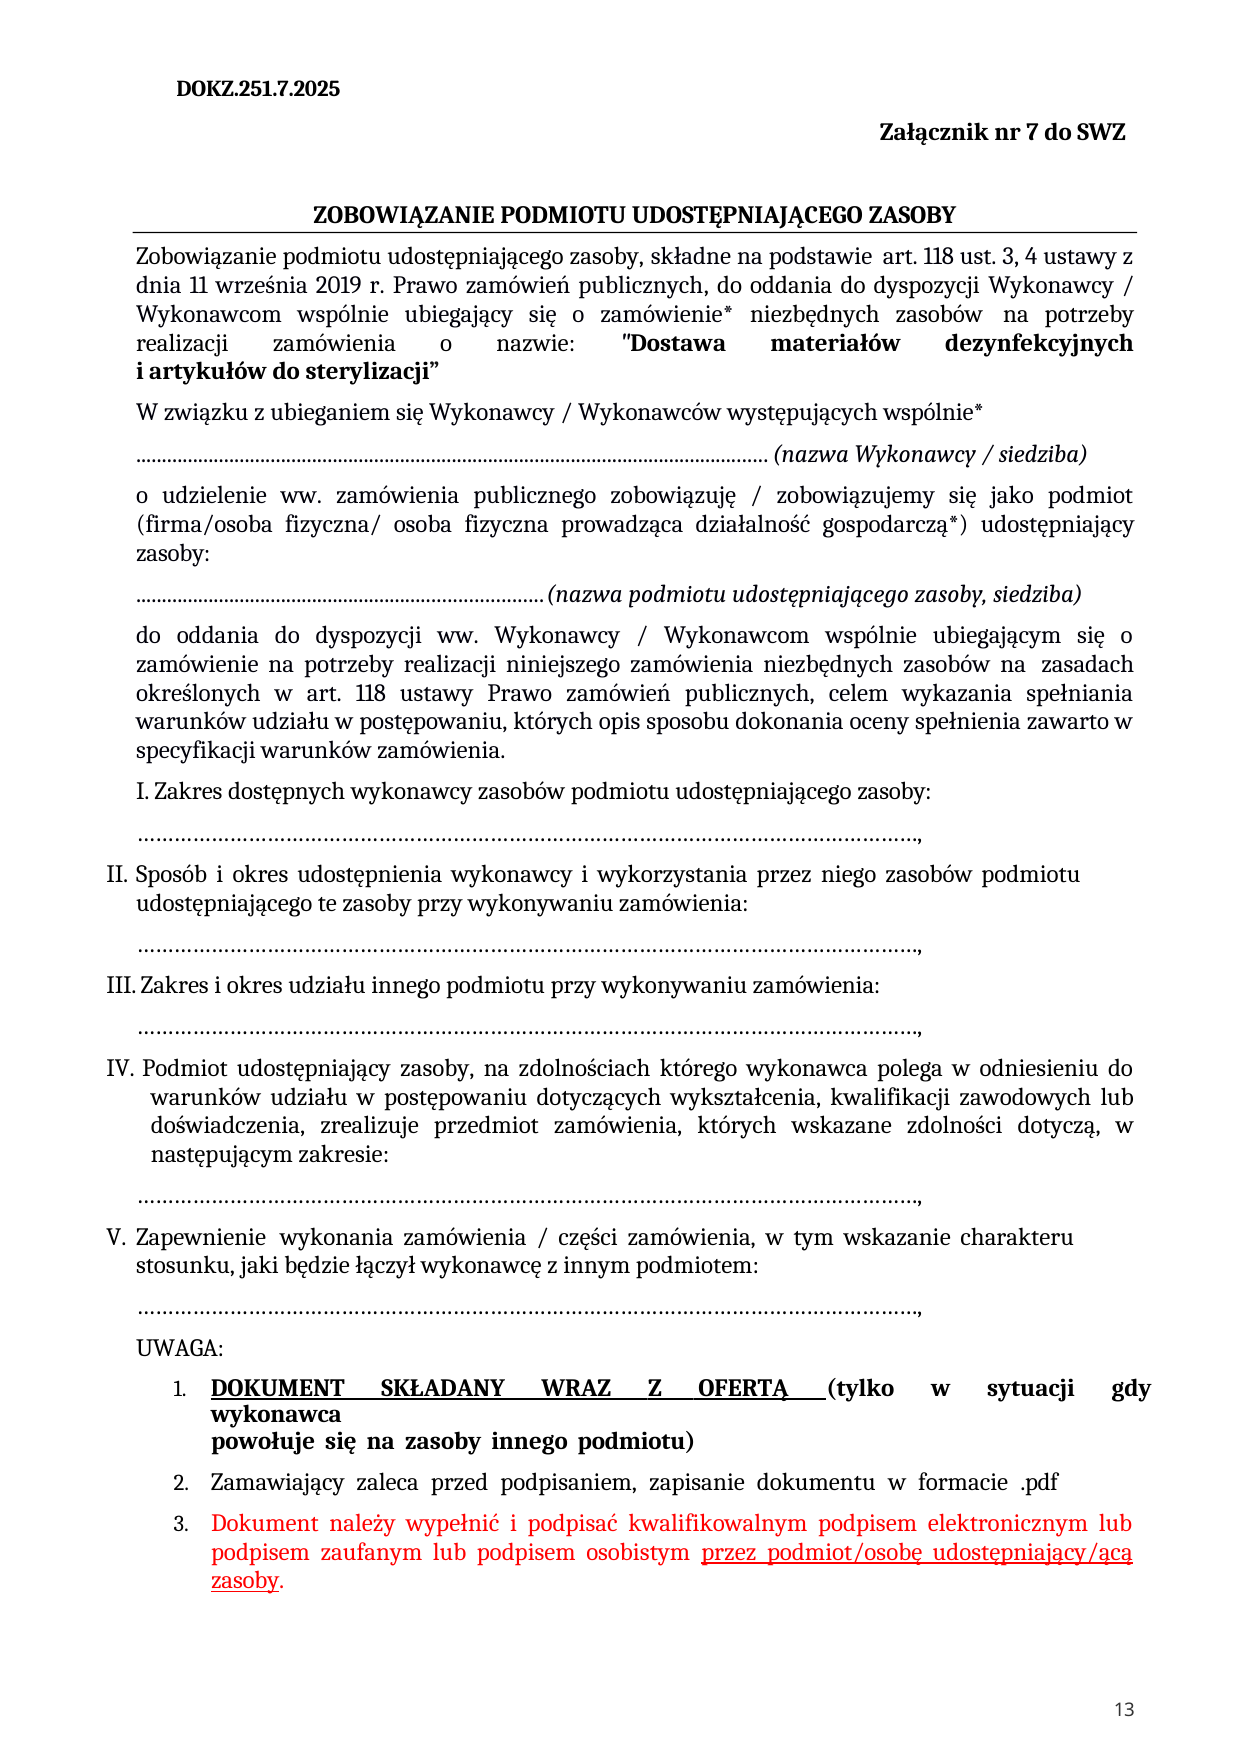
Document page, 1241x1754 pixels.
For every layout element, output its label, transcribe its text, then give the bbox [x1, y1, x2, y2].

text o udzielenie ww. zamówienia publicznego zobowiązuję / zobowiązujemy się jako podmiot (firma/osoba fizyczna/ osoba fizyczna prowadząca działalność gospodarczą*) udostępniający zasoby: [136, 481, 1135, 567]
text ………………………………………………………………………………………………………………, [136, 818, 1152, 847]
text Załącznik nr 7 do SWZ [879, 118, 1152, 147]
text powołuje się na zasoby innego podmiotu) [211, 1428, 1152, 1455]
list Podmiot udostępniający zasoby, na zdolnościach którego wykonawca polega w odniesieniu do warunków udziału w postępowaniu dotyczących wykształcenia, kwalifikacji zawodowych lub doświadczenia, zrealizuje przedmiot zamówienia, których wskazane zdolności dotyczą, w następującym zakresie: [106, 1054, 1134, 1169]
text . (nazwa Wykonawcy / siedziba) [136, 440, 1152, 468]
text . (nazwa podmiotu udostępniającego zasoby, siedziba) [136, 580, 1152, 609]
text do oddania do dyspozycji ww. Wykonawcy / Wykonawcom wspólnie ubiegającym się o zamówienie na potrzeby realizacji niniejszego zamówienia niezbędnych zasobów na zasadach określonych w art. 118 ustawy Prawo zamówień publicznych, celem wykazania spełniania warunków udziału w postępowaniu, których opis sposobu dokonania oceny spełnienia zawarto w specyfikacji warunków zamówienia. [136, 621, 1134, 765]
text UWAGA: [136, 1334, 1152, 1362]
text ………………………………………………………………………………………………………………, [136, 1012, 1152, 1041]
list Zakres i okres udziału innego podmiotu przy wykonywaniu zamówienia: [106, 971, 1152, 1000]
list DOKUMENT SKŁADANY WRAZ Z OFERTĄ (tylko w sytuacji gdy wykonawca [173, 1375, 1152, 1428]
list Zakres dostępnych wykonawcy zasobów podmiotu udostępniającego zasoby: [136, 777, 1152, 806]
list Dokument należy wypełnić i podpisać kwalifikowalnym podpisem elektronicznym lub podpisem zaufanym lub podpisem osobistym przez podmiot/osobę udostępniający/ącą zasoby. [173, 1509, 1133, 1595]
list Zamawiający zaleca przed podpisaniem, zapisanie dokumentu w formacie .pdf [173, 1468, 1152, 1497]
text ………………………………………………………………………………………………………………, [136, 930, 1152, 958]
subtitle ZOBOWIĄZANIE PODMIOTU UDOSTĘPNIAJĄCEGO ZASOBY [118, 201, 1152, 229]
text ………………………………………………………………………………………………………………, [136, 1292, 1152, 1321]
list Zapewnienie wykonania zamówienia / części zamówienia, w tym wskazanie charakteru stosunku, jaki będzie łączył wykonawcę z innym podmiotem: [106, 1222, 1134, 1280]
text W związku z ubieganiem się Wykonawcy / Wykonawców występujących wspólnie* [136, 398, 1152, 427]
text ………………………………………………………………………………………………………………, [136, 1181, 1152, 1210]
list Sposób i okres udostępnienia wykonawcy i wykorzystania przez niego zasobów podmiotu udostępniającego te zasoby przy wykonywaniu zamówienia: [106, 860, 1134, 917]
text Zobowiązanie podmiotu udostępniającego zasoby, składne na podstawie art. 118 ust. 3, 4 ustawy z dnia 11 września 2019 r. Prawo zamówień publicznych, do oddania do dyspozycji Wykonawcy / Wykonawcom wspólnie ubiegający się o zamówienie* niezbędnych zasobów na potrzeby realizacji zamówienia o nazwie: "Dostawa materiałów dezynfekcyjnych i artykułów do sterylizacji” [136, 242, 1134, 386]
